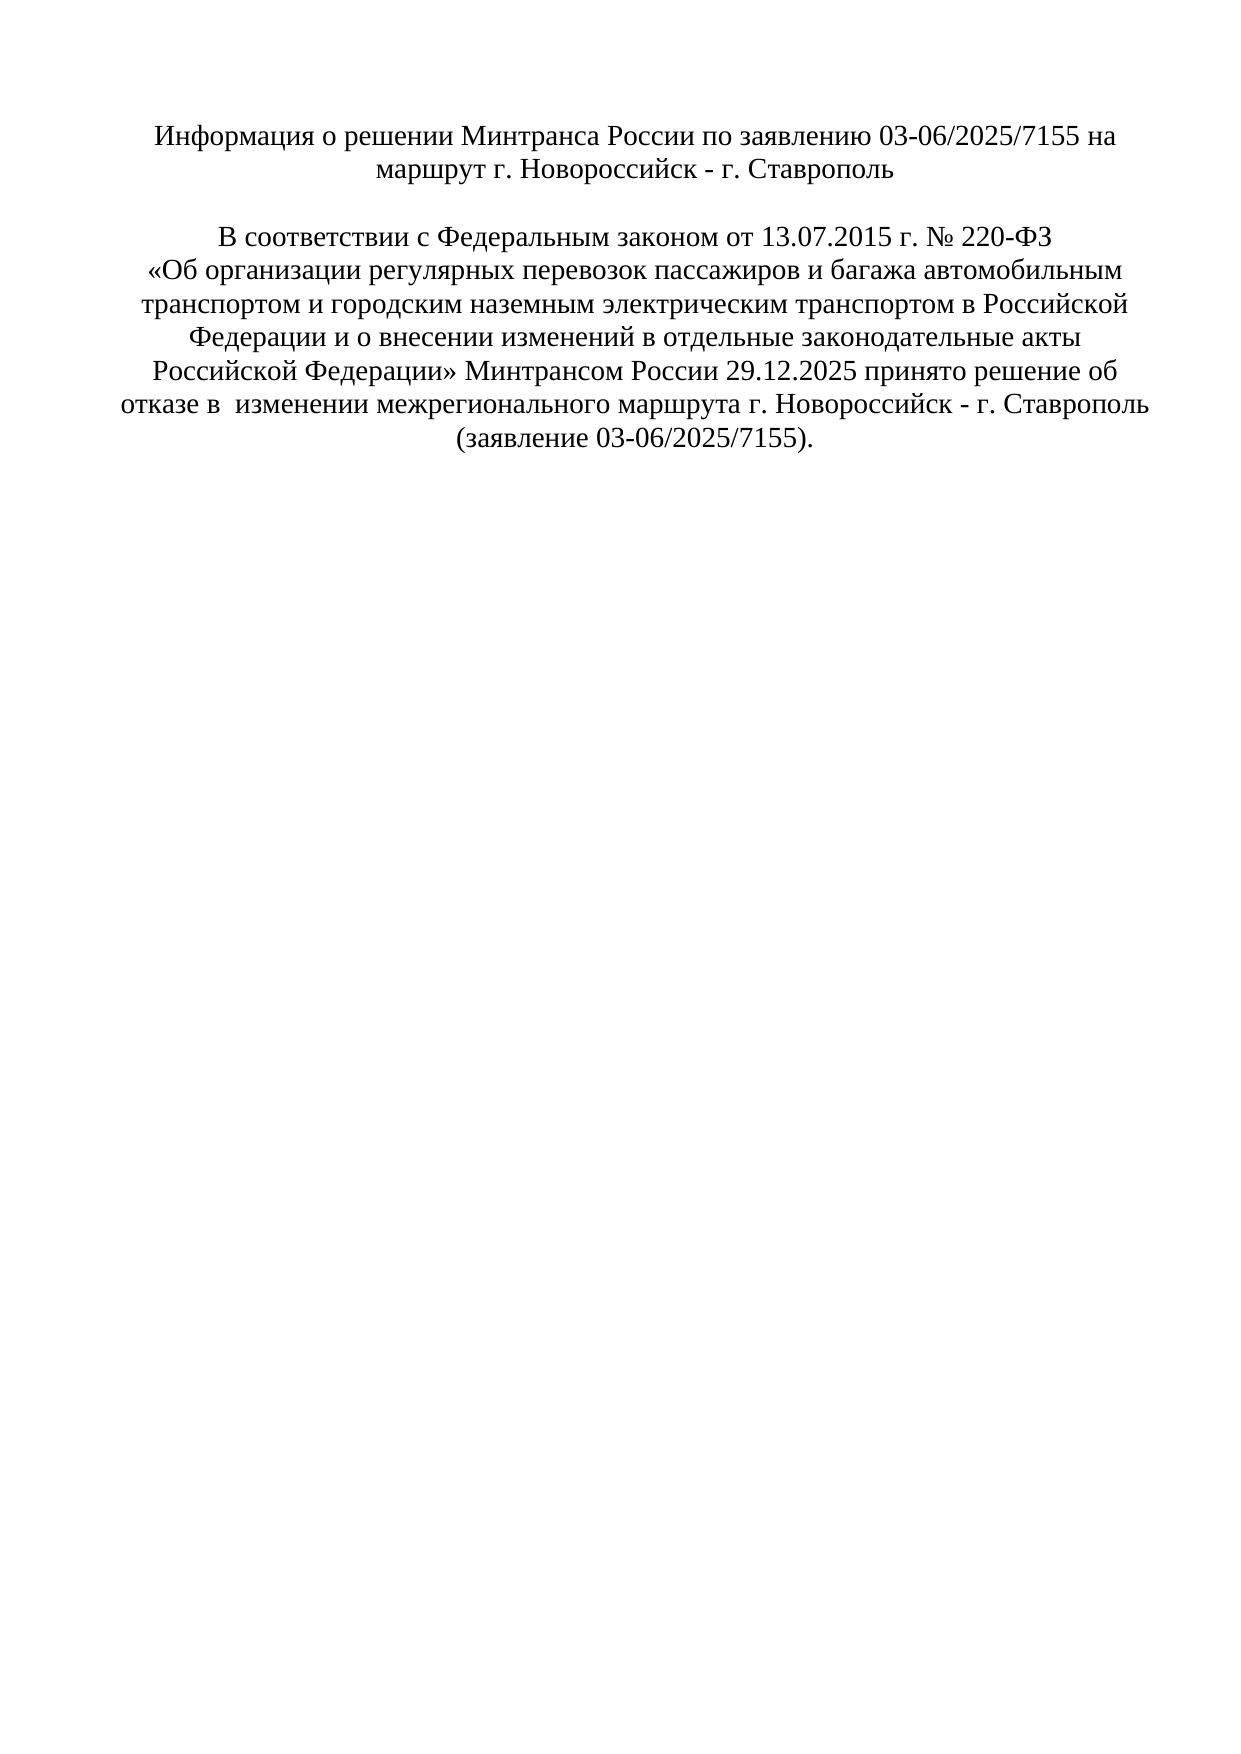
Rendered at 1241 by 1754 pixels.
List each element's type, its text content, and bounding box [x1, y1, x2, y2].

text Информация о решении Минтранса России по заявлению 03-06/2025/7155 на маршрут г. Новороссийск - г. Ставрополь [118, 118, 1152, 185]
text В соответствии с Федеральным законом от 13.07.2015 г. № 220-ФЗ «Об организации регулярных перевозок пассажиров и багажа автомобильным транспортом и городским наземным электрическим транспортом в Российской Федерации и о внесении изменений в отдельные законодательные акты Российской Федерации» Минтрансом России 29.12.2025 принято решение об отказе в изменении межрегионального маршрута г. Новороссийск - г. Ставрополь (заявление 03-06/2025/7155). [118, 219, 1152, 453]
